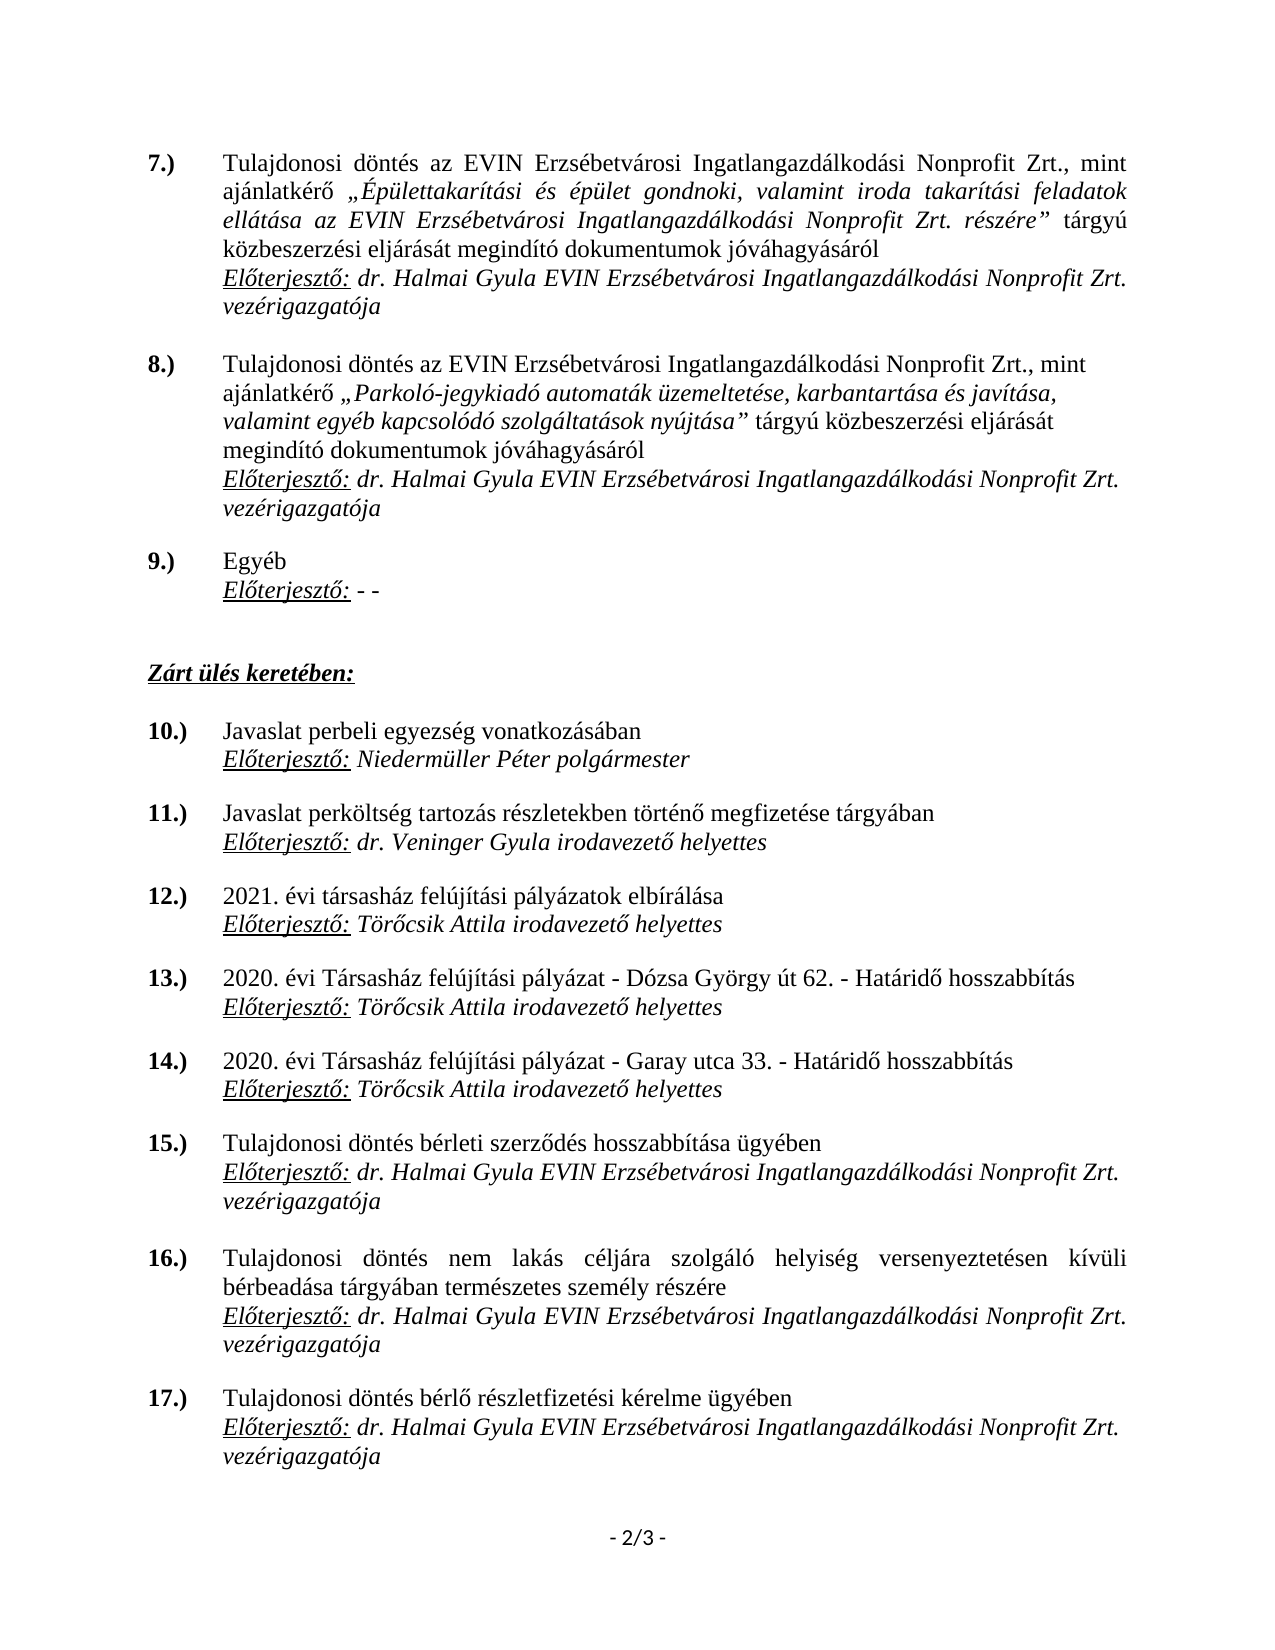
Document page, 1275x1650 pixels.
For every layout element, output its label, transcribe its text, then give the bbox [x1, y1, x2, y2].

text 11.) Javaslat perköltség tartozás részletekben történő megfizetése tárgyában Előterjesztő: dr. Veninger Gyula irodavezető helyettes [148, 798, 1127, 856]
text 17.) Tulajdonosi döntés bérlő részletfizetési kérelme ügyében Előterjesztő: dr. Halmai Gyula EVIN Erzsébetvárosi Ingatlangazdálkodási Nonprofit Zrt. vezérigazgatója [148, 1383, 1127, 1469]
text 16.) Tulajdonosi döntés nem lakás céljára szolgáló helyiség versenyeztetésen kívüli bérbeadása tárgyában természetes személy részére Előterjesztő: dr. Halmai Gyula EVIN Erzsébetvárosi Ingatlangazdálkodási Nonprofit Zrt. vezérigazgatója [148, 1243, 1127, 1358]
text 15.) Tulajdonosi döntés bérleti szerződés hosszabbítása ügyében Előterjesztő: dr. Halmai Gyula EVIN Erzsébetvárosi Ingatlangazdálkodási Nonprofit Zrt. vezérigazgatója [148, 1128, 1127, 1214]
text 10.) Javaslat perbeli egyezség vonatkozásában Előterjesztő: Niedermüller Péter polgármester [148, 716, 1127, 773]
text 13.) 2020. évi Társasház felújítási pályázat - Dózsa György út 62. - Határidő hosszabbítás Előterjesztő: Törőcsik Attila irodavezető helyettes [148, 963, 1127, 1021]
text 7.) Tulajdonosi döntés az EVIN Erzsébetvárosi Ingatlangazdálkodási Nonprofit Zrt., mint ajánlatkérő „Épülettakarítási és épület gondnoki, valamint iroda takarítási feladatok ellátása az EVIN Erzsébetvárosi Ingatlangazdálkodási Nonprofit Zrt. részére” tárgyú közbeszerzési eljárását megindító dokumentumok jóváhagyásáról Előterjesztő: dr. Halmai Gyula EVIN Erzsébetvárosi Ingatlangazdálkodási Nonprofit Zrt. vezérigazgatója [148, 148, 1127, 320]
text Zárt ülés keretében: [148, 658, 1127, 686]
text 14.) 2020. évi Társasház felújítási pályázat - Garay utca 33. - Határidő hosszabbítás Előterjesztő: Törőcsik Attila irodavezető helyettes [148, 1046, 1127, 1103]
text 12.) 2021. évi társasház felújítási pályázatok elbírálása Előterjesztő: Törőcsik Attila irodavezető helyettes [148, 881, 1127, 938]
text 9.) Egyéb Előterjesztő: - - [148, 546, 1127, 604]
text 8.) Tulajdonosi döntés az EVIN Erzsébetvárosi Ingatlangazdálkodási Nonprofit Zrt., mint ajánlatkérő „Parkoló-jegykiadó automaták üzemeltetése, karbantartása és javítása, valamint egyéb kapcsolódó szolgáltatások nyújtása” tárgyú közbeszerzési eljárását megindító dokumentumok jóváhagyásáról Előterjesztő: dr. Halmai Gyula EVIN Erzsébetvárosi Ingatlangazdálkodási Nonprofit Zrt. vezérigazgatója [148, 349, 1127, 521]
